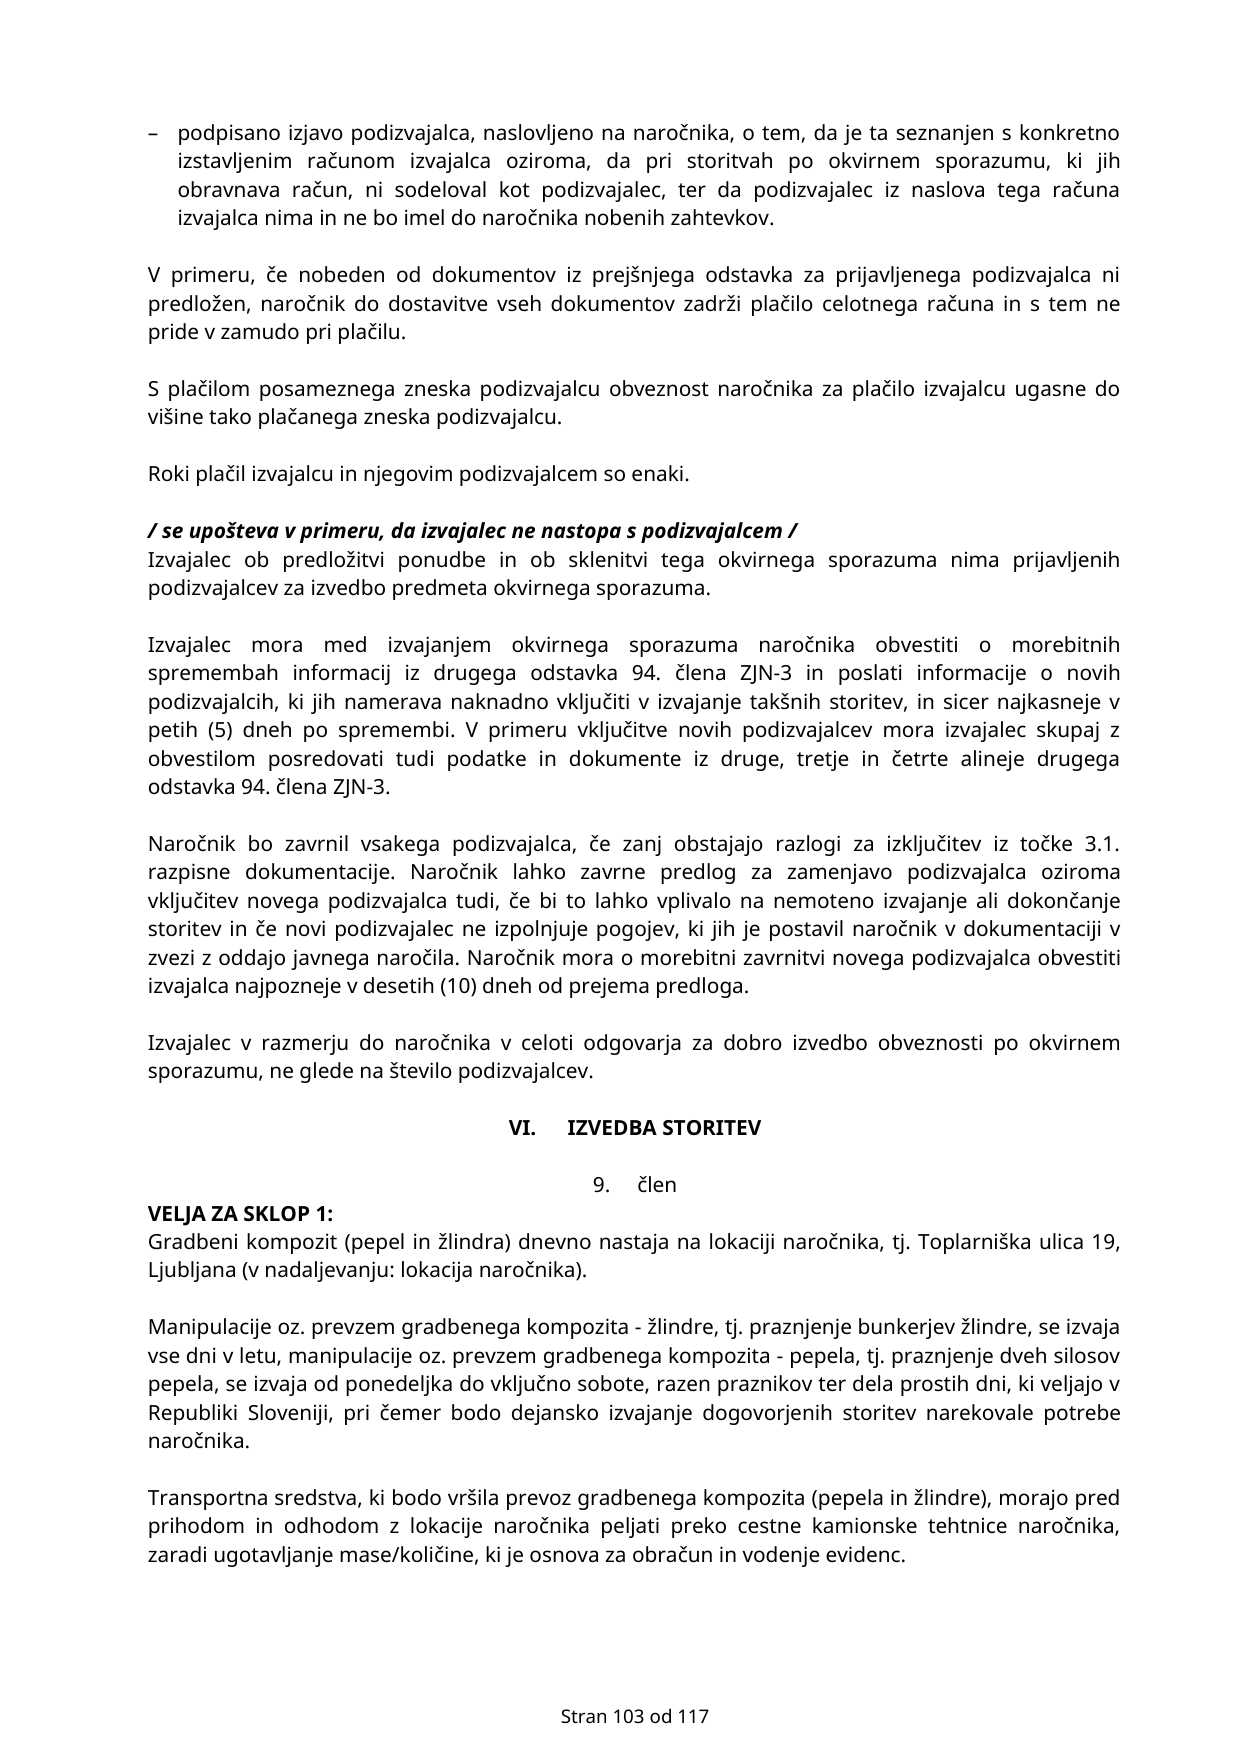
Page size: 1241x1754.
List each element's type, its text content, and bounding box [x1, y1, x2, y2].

text Transportna sredstva, ki bodo vršila prevoz gradbenega kompozita (pepela in žlindre), morajo pred prihodom in odhodom z lokacije naročnika peljati preko cestne kamionske tehtnice naročnika, zaradi ugotavljanje mase/količine, ki je osnova za obračun in vodenje evidenc. [148, 1483, 1122, 1568]
text Izvajalec v razmerju do naročnika v celoti odgovarja za dobro izvedbo obveznosti po okvirnem sporazumu, ne glede na število podizvajalcev. [148, 1028, 1122, 1085]
text Gradbeni kompozit (pepel in žlindra) dnevno nastaja na lokaciji naročnika, tj. Toplarniška ulica 19, Ljubljana (v nadaljevanju: lokacija naročnika). [148, 1227, 1122, 1284]
list IZVEDBA STORITEV [148, 1113, 1122, 1142]
list podpisano izjavo podizvajalca, naslovljeno na naročnika, o tem, da je ta seznanjen s konkretno izstavljenim računom izvajalca oziroma, da pri storitvah po okvirnem sporazumu, ki jih obravnava račun, ni sodeloval kot podizvajalec, ter da podizvajalec iz naslova tega računa izvajalca nima in ne bo imel do naročnika nobenih zahtevkov. [148, 118, 1122, 232]
list člen [148, 1170, 1122, 1199]
text VELJA ZA SKLOP 1: [148, 1199, 1122, 1227]
text Roki plačil izvajalcu in njegovim podizvajalcem so enaki. [148, 459, 1122, 488]
text V primeru, če nobeden od dokumentov iz prejšnjega odstavka za prijavljenega podizvajalca ni predložen, naročnik do dostavitve vseh dokumentov zadrži plačilo celotnega računa in s tem ne pride v zamudo pri plačilu. [148, 260, 1122, 346]
text S plačilom posameznega zneska podizvajalcu obveznost naročnika za plačilo izvajalcu ugasne do višine tako plačanega zneska podizvajalcu. [148, 374, 1122, 431]
text Naročnik bo zavrnil vsakega podizvajalca, če zanj obstajajo razlogi za izključitev iz točke 3.1. razpisne dokumentacije. Naročnik lahko zavrne predlog za zamenjavo podizvajalca oziroma vključitev novega podizvajalca tudi, če bi to lahko vplivalo na nemoteno izvajanje ali dokončanje storitev in če novi podizvajalec ne izpolnjuje pogojev, ki jih je postavil naročnik v dokumentaciji v zvezi z oddajo javnega naročila. Naročnik mora o morebitni zavrnitvi novega podizvajalca obvestiti izvajalca najpozneje v desetih (10) dneh od prejema predloga. [148, 829, 1122, 1000]
text Izvajalec mora med izvajanjem okvirnega sporazuma naročnika obvestiti o morebitnih spremembah informacij iz drugega odstavka 94. člena ZJN-3 in poslati informacije o novih podizvajalcih, ki jih namerava naknadno vključiti v izvajanje takšnih storitev, in sicer najkasneje v petih (5) dneh po spremembi. V primeru vključitve novih podizvajalcev mora izvajalec skupaj z obvestilom posredovati tudi podatke in dokumente iz druge, tretje in četrte alineje drugega odstavka 94. člena ZJN-3. [148, 630, 1122, 801]
text / se upošteva v primeru, da izvajalec ne nastopa s podizvajalcem / [148, 516, 1122, 545]
text Manipulacije oz. prevzem gradbenega kompozita - žlindre, tj. praznjenje bunkerjev žlindre, se izvaja vse dni v letu, manipulacije oz. prevzem gradbenega kompozita - pepela, tj. praznjenje dveh silosov pepela, se izvaja od ponedeljka do vključno sobote, razen praznikov ter dela prostih dni, ki veljajo v Republiki Sloveniji, pri čemer bodo dejansko izvajanje dogovorjenih storitev narekovale potrebe naročnika. [148, 1312, 1122, 1455]
text Izvajalec ob predložitvi ponudbe in ob sklenitvi tega okvirnega sporazuma nima prijavljenih podizvajalcev za izvedbo predmeta okvirnega sporazuma. [148, 545, 1122, 602]
